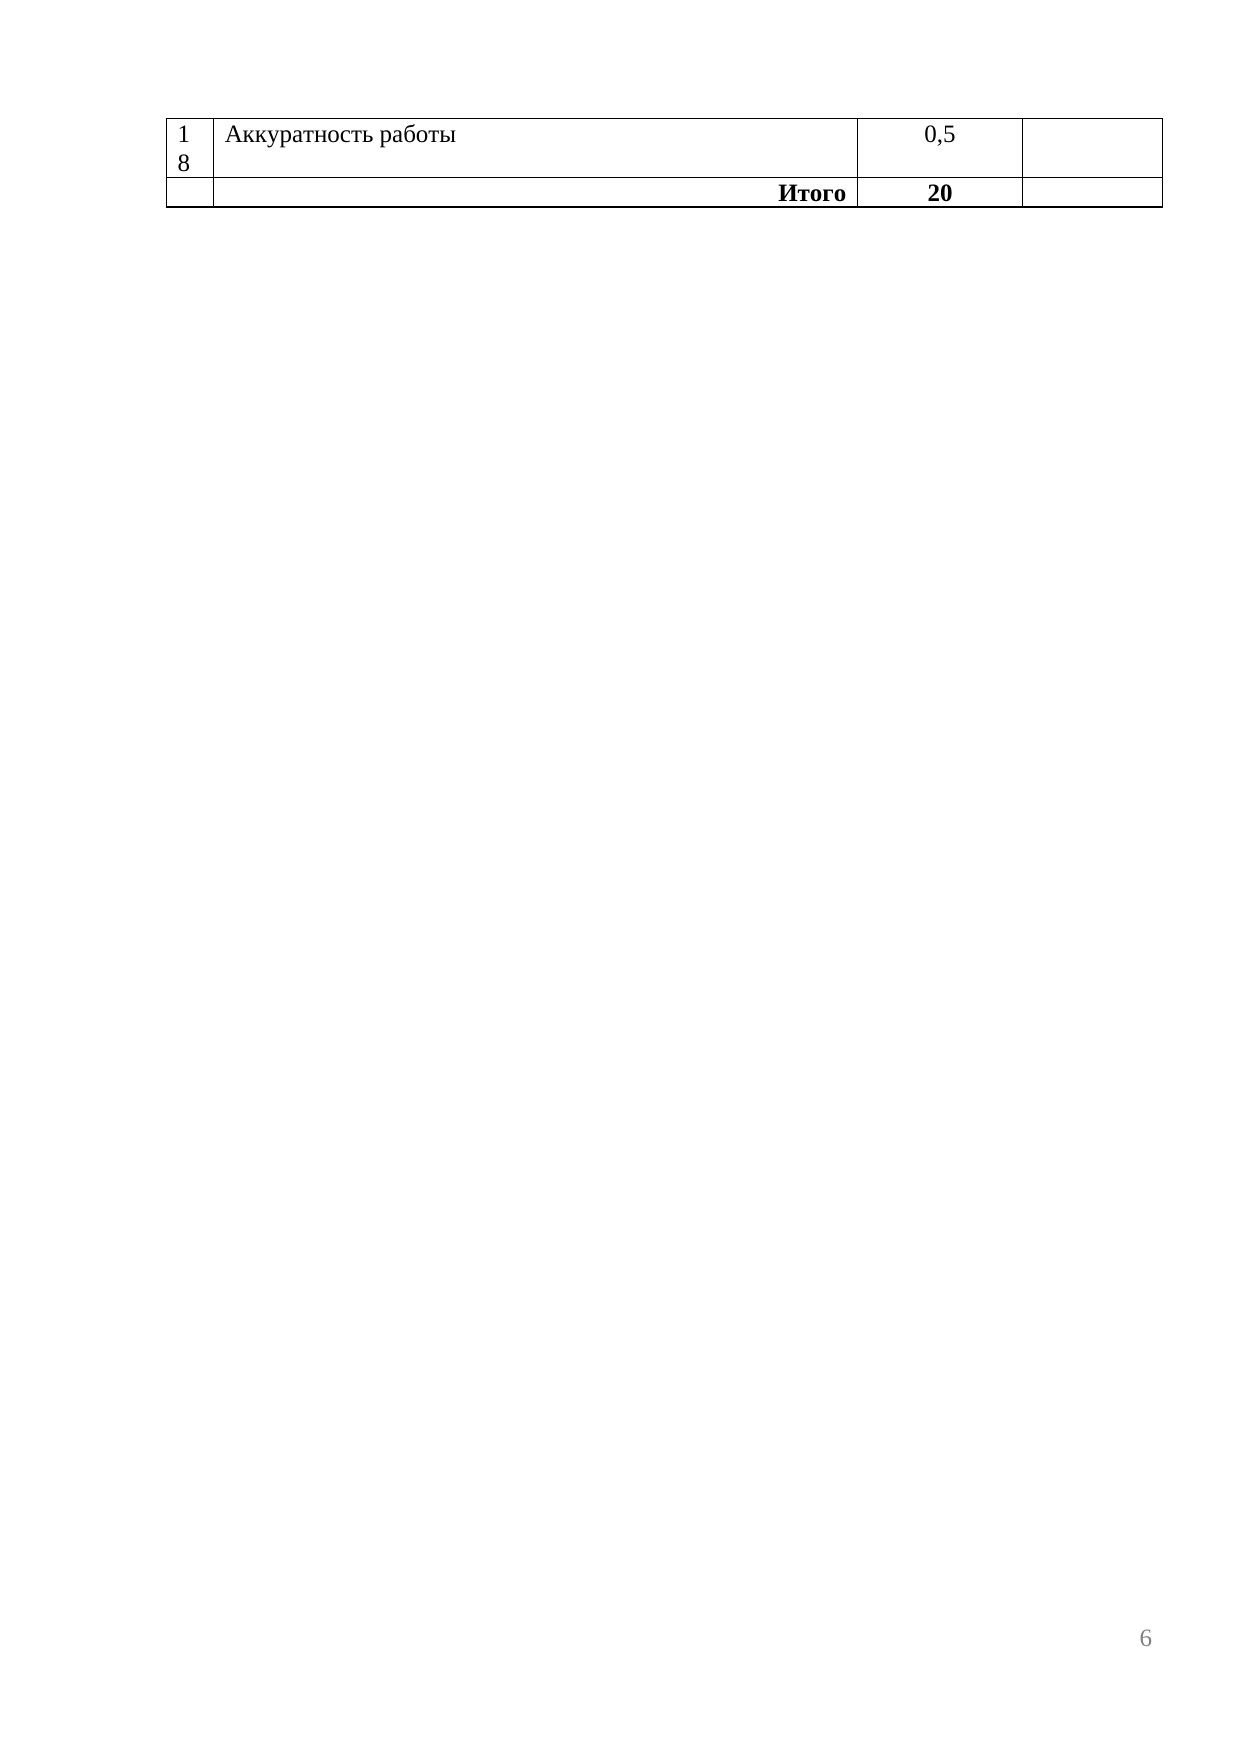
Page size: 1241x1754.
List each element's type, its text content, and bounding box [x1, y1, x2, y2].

table_cell Итого [214, 178, 857, 206]
table_cell [1023, 119, 1162, 177]
table_cell 0,5 [858, 119, 1022, 177]
table_cell Аккуратность работы [214, 119, 857, 177]
table_cell 18 [167, 119, 213, 177]
table_cell [1023, 178, 1162, 206]
table_cell 20 [858, 178, 1022, 206]
table_cell [167, 178, 213, 206]
